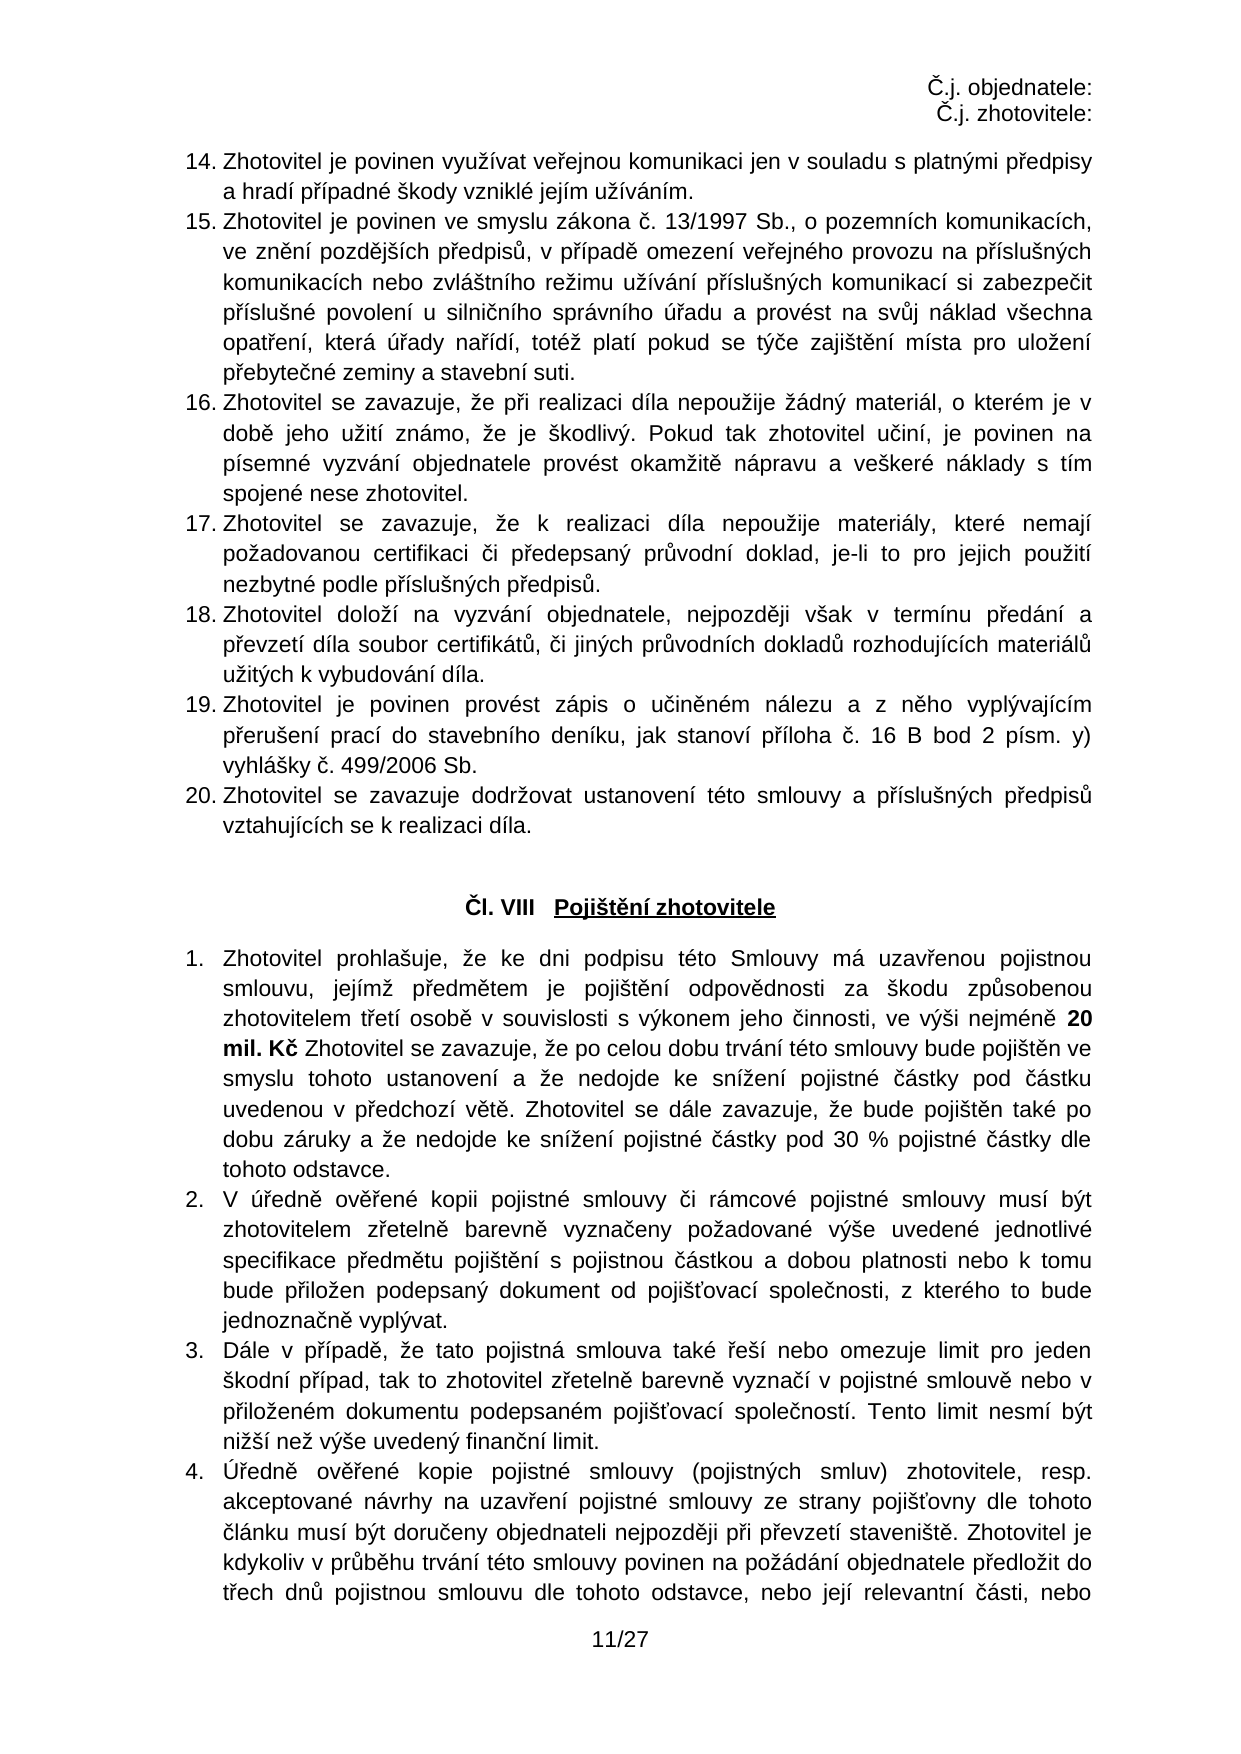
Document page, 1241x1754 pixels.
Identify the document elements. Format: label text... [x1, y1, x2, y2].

list Zhotovitel prohlašuje, že ke dni podpisu této Smlouvy má uzavřenou pojistnou smlouvu, jejímž předmětem je pojištění odpovědnosti za škodu způsobenou zhotovitelem třetí osobě v souvislosti s výkonem jeho činnosti, ve výši nejméně 20 mil. Kč Zhotovitel se zavazuje, že po celou dobu trvání této smlouvy bude pojištěn ve smyslu tohoto ustanovení a že nedojde ke snížení pojistné částky pod částku uvedenou v předchozí větě. Zhotovitel se dále zavazuje, že bude pojištěn také po dobu záruky a že nedojde ke snížení pojistné částky pod 30 % pojistné částky dle tohoto odstavce. [185, 944, 1093, 1182]
list Zhotovitel se zavazuje, že při realizaci díla nepoužije žádný materiál, o kterém je v době jeho užití známo, že je škodlivý. Pokud tak zhotovitel učiní, je povinen na písemné vyzvání objednatele provést okamžitě nápravu a veškeré náklady s tím spojené nese zhotovitel. [185, 389, 1093, 506]
list Zhotovitel se zavazuje, že k realizaci díla nepoužije materiály, které nemají požadovanou certifikaci či předepsaný průvodní doklad, je-li to pro jejich použití nezbytné podle příslušných předpisů. [185, 510, 1093, 597]
list Zhotovitel doloží na vyzvání objednatele, nejpozději však v termínu předání a převzetí díla soubor certifikátů, či jiných průvodních dokladů rozhodujících materiálů užitých k vybudování díla. [185, 601, 1093, 687]
list Zhotovitel je povinen ve smyslu zákona č. 13/1997 Sb., o pozemních komunikacích, ve znění pozdějších předpisů, v případě omezení veřejného provozu na příslušných komunikacích nebo zvláštního režimu užívání příslušných komunikací si zabezpečit příslušné povolení u silničního správního úřadu a provést na svůj náklad všechna opatření, která úřady nařídí, totéž platí pokud se týče zajištění místa pro uložení přebytečné zeminy a stavební suti. [185, 208, 1093, 385]
list Zhotovitel je povinen využívat veřejnou komunikaci jen v souladu s platnými předpisy a hradí případné škody vzniklé jejím užíváním. [185, 148, 1093, 204]
list Zhotovitel je povinen provést zápis o učiněném nálezu a z něho vyplývajícím přerušení prací do stavebního deníku, jak stanoví příloha č. 16 B bod 2 písm. y) vyhlášky č. 499/2006 Sb. [185, 691, 1093, 778]
text Čl. VIII Pojištění zhotovitele [148, 893, 1093, 920]
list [185, 1458, 1093, 1605]
list Zhotovitel se zavazuje dodržovat ustanovení této smlouvy a příslušných předpisů vztahujících se k realizaci díla. [185, 782, 1093, 838]
list V úředně ověřené kopii pojistné smlouvy či rámcové pojistné smlouvy musí být zhotovitelem zřetelně barevně vyznačeny požadované výše uvedené jednotlivé specifikace předmětu pojištění s pojistnou částkou a dobou platnosti nebo k tomu bude přiložen podepsaný dokument od pojišťovací společnosti, z kterého to bude jednoznačně vyplývat. [185, 1186, 1093, 1333]
list Dále v případě, že tato pojistná smlouva také řeší nebo omezuje limit pro jeden škodní případ, tak to zhotovitel zřetelně barevně vyznačí v pojistné smlouvě nebo v přiloženém dokumentu podepsaném pojišťovací společností. Tento limit nesmí být nižší než výše uvedený finanční limit. [185, 1337, 1093, 1454]
